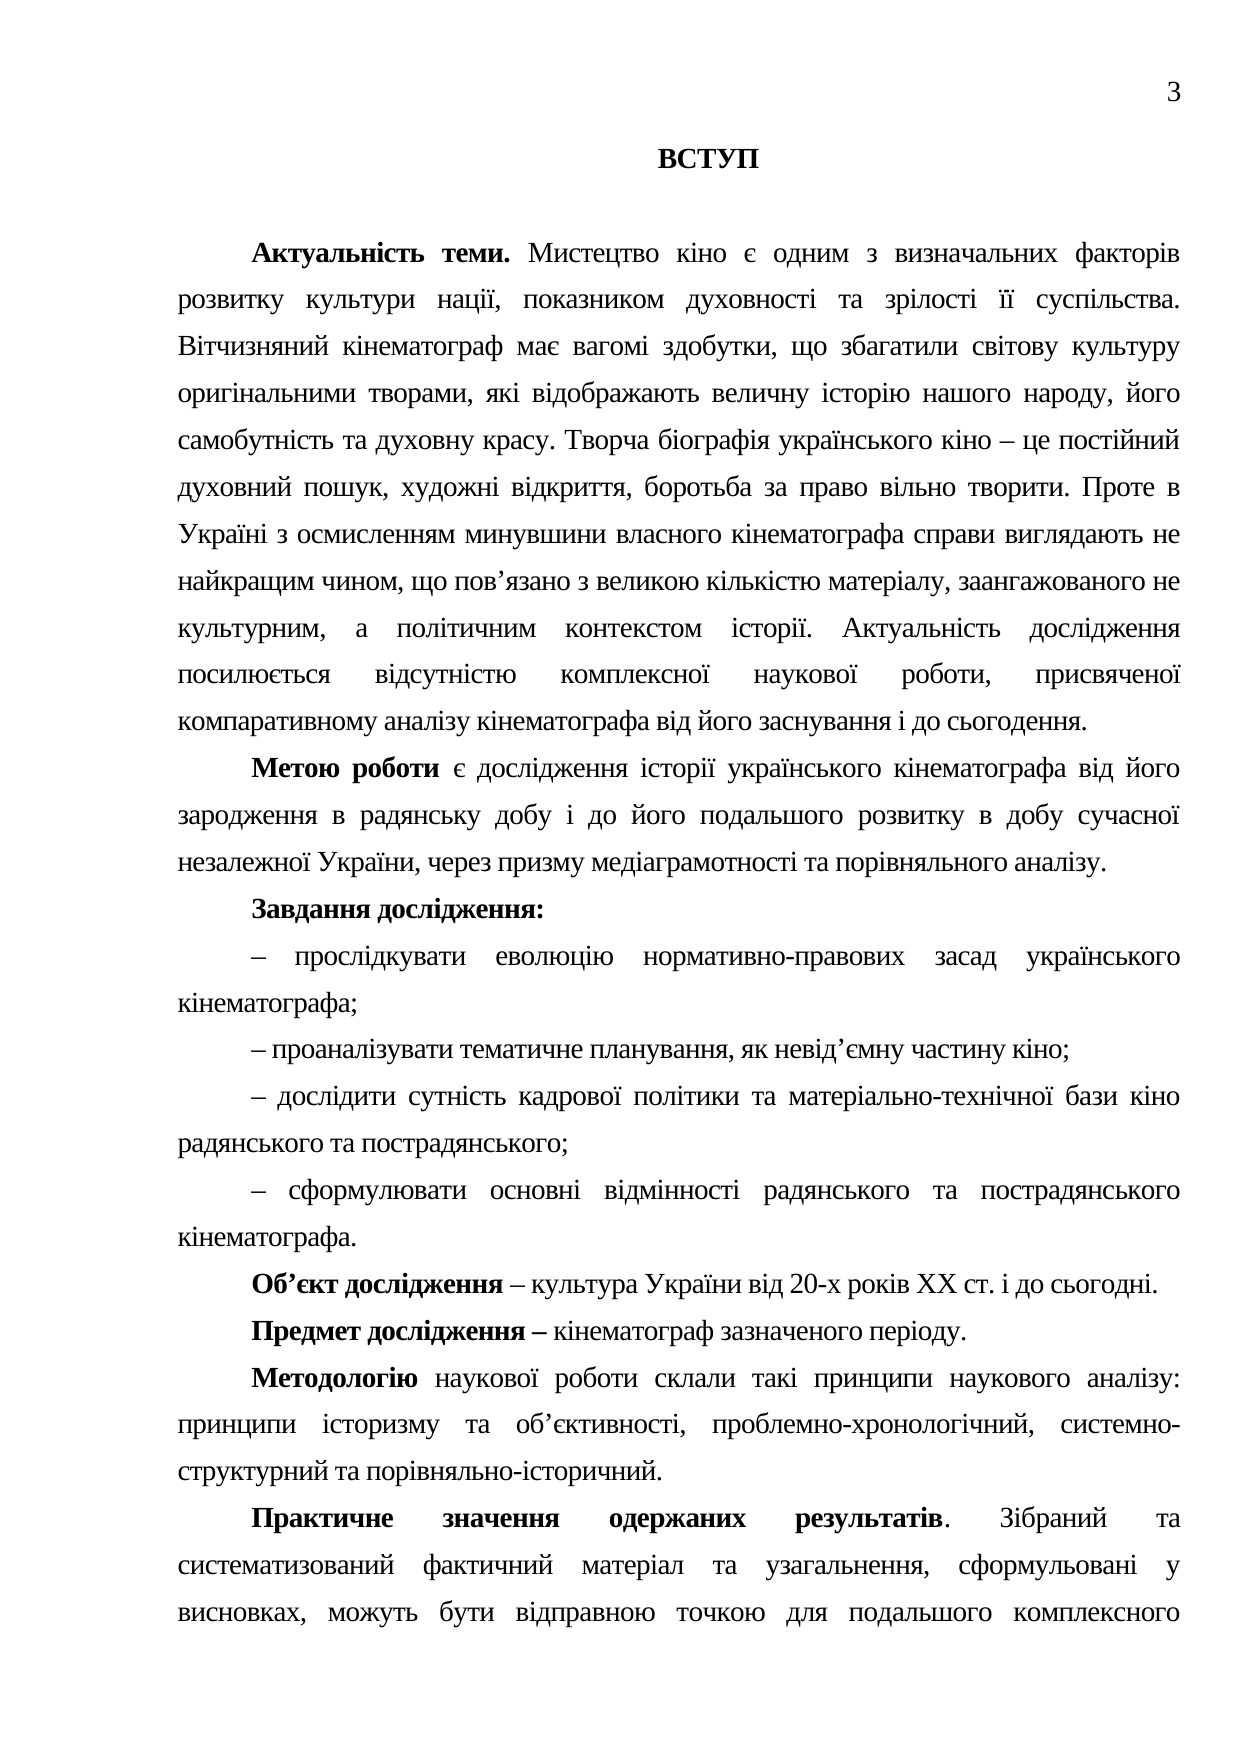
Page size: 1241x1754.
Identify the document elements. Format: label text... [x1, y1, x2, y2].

text Об’єкт дослідження – культура України від 20-х років ХХ ст. і до сьогодні. [177, 1266, 1181, 1299]
text ВСТУП [177, 141, 1181, 174]
text ‒ сформулювати основні відмінності радянського та пострадянського кінематографа. [177, 1172, 1181, 1253]
text Метою роботи є дослідження історії українського кінематографа від його зародження в радянську добу і до його подальшого розвитку в добу сучасної незалежної України, через призму медіаграмотності та порівняльного аналізу. [177, 750, 1181, 878]
text – проаналізувати тематичне планування, як невід’ємну частину кіно; [177, 1032, 1181, 1065]
text Актуальність теми. Мистецтво кіно є одним з визначальних факторів розвитку культури нації, показником духовності та зрілості її суспільства. Вітчизняний кінематограф має вагомі здобутки, що збагатили світову культуру оригінальними творами, які відображають величну історію нашого народу, його самобутність та духовну красу. Творча біографія українського кіно – це постійний духовний пошук, художні відкриття, боротьба за право вільно творити. Проте в Україні з осмисленням минувшини власного кінематографа справи виглядають не найкращим чином, що пов’язано з великою кількістю матеріалу, заангажованого не культурним, а політичним контекстом історії. Актуальність дослідження посилюється відсутністю комплексної наукової роботи, присвяченої компаративному аналізу кінематографа від його заснування і до сьогодення. [177, 235, 1181, 737]
text Предмет дослідження ‒ кінематограф зазначеного періоду. [177, 1313, 1181, 1346]
text Методологію наукової роботи склали такі принципи наукового аналізу: принципи історизму та об’єктивності, проблемно-хронологічний, системно-структурний та порівняльно-історичний. [177, 1360, 1181, 1487]
text Завдання дослідження: [177, 891, 1181, 924]
text – дослідити сутність кадрової політики та матеріально-технічної бази кіно радянського та пострадянського; [177, 1078, 1181, 1159]
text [177, 1500, 1181, 1628]
text – прослідкувати еволюцію нормативно-правових засад українського кінематографа; [177, 938, 1181, 1018]
